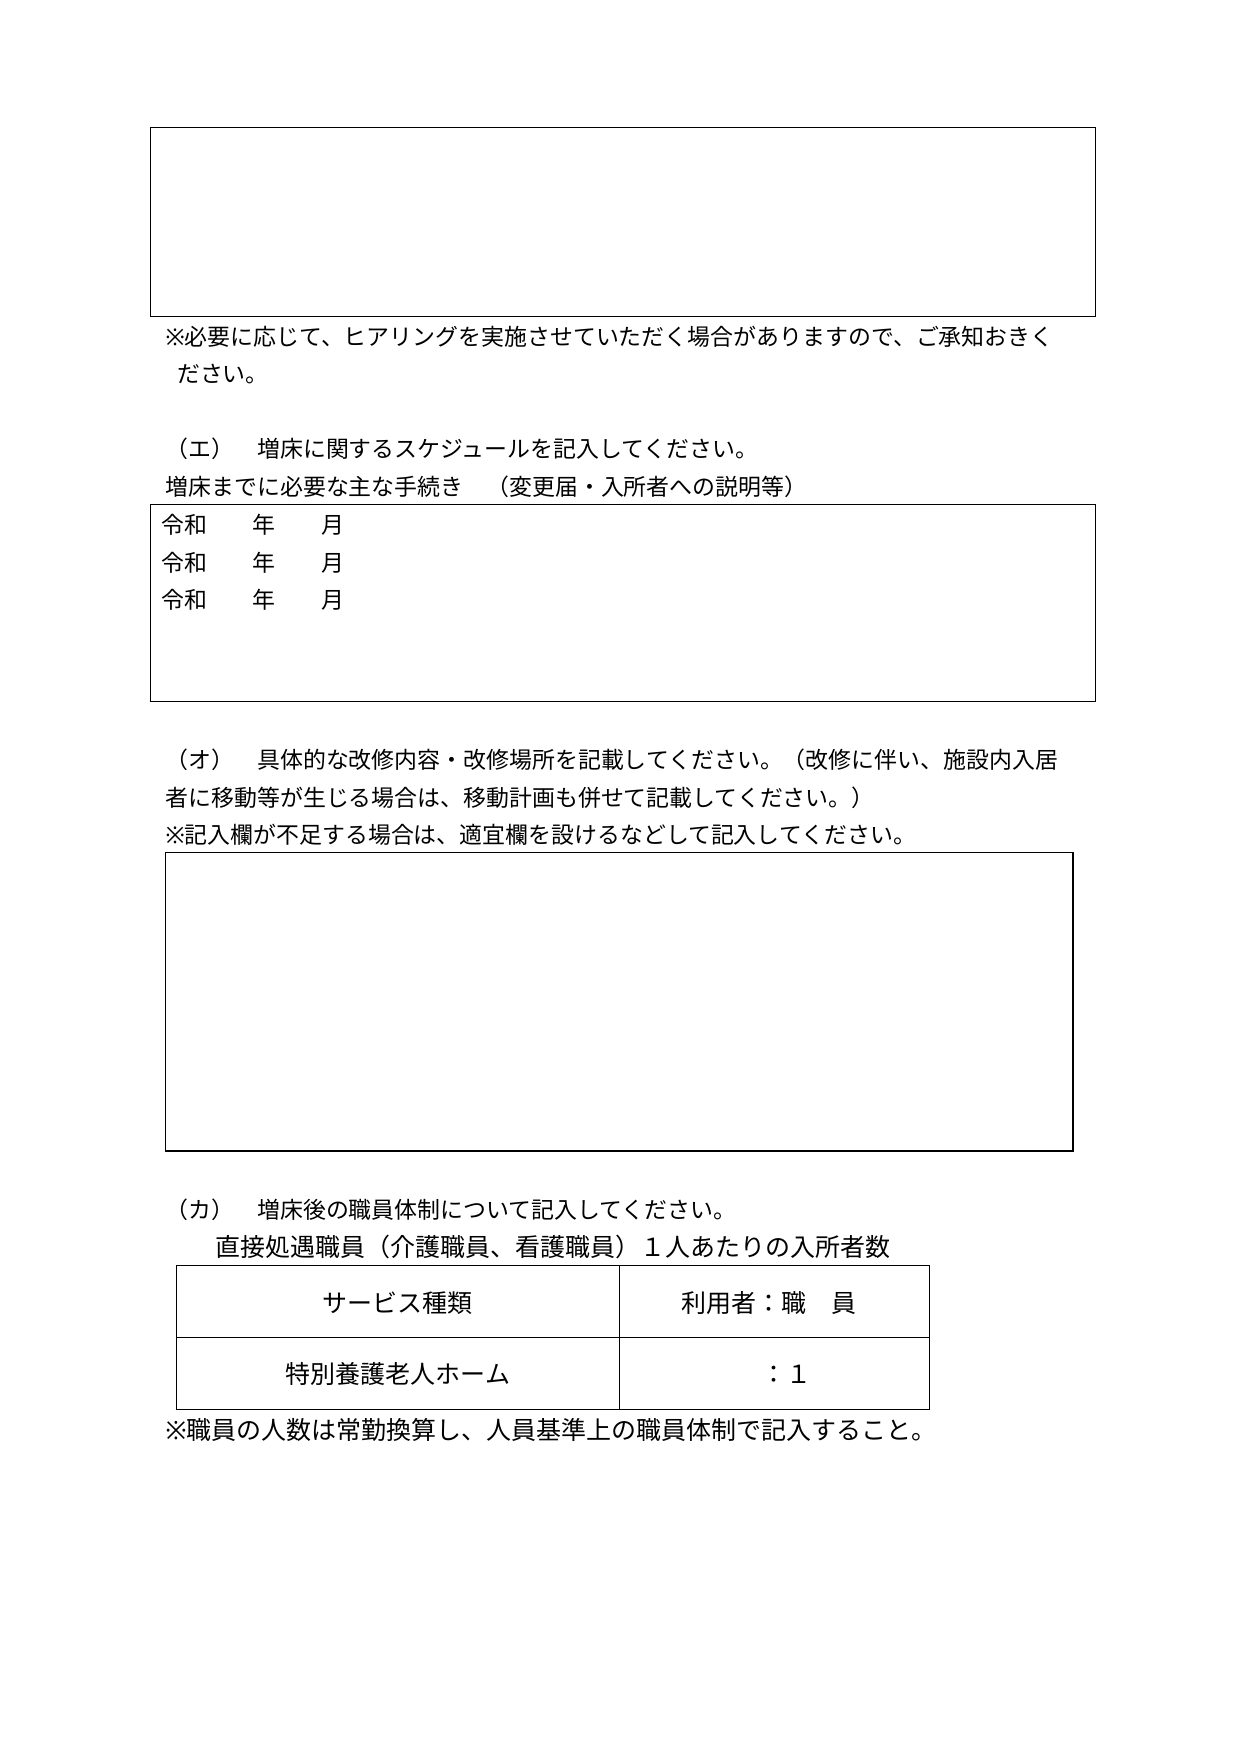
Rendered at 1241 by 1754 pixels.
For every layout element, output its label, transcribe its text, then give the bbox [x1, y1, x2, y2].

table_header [151, 128, 1095, 316]
text （カ） 増床後の職員体制について記入してください。 [165, 1190, 1075, 1227]
text （エ） 増床に関するスケジュールを記入してください。 [165, 429, 1075, 467]
table_header 利用者：職 員 [620, 1266, 929, 1337]
text ※必要に応じて、ヒアリングを実施させていただく場合がありますので、ご承知おきください。 [165, 317, 1075, 392]
text 増床までに必要な主な手続き （変更届・入所者への説明等） [165, 467, 1075, 504]
text ※記入欄が不足する場合は、適宜欄を設けるなどして記入してください。 [165, 815, 1075, 852]
table_header サービス種類 [177, 1266, 619, 1337]
text ※職員の人数は常勤換算し、人員基準上の職員体制で記入すること。 [165, 1409, 1075, 1447]
text 直接処遇職員（介護職員、看護職員）１人あたりの入所者数 [165, 1227, 1075, 1265]
table_cell 特別養護老人ホーム [177, 1338, 619, 1408]
text （オ） 具体的な改修内容・改修場所を記載してください。（改修に伴い、施設内入居者に移動等が生じる場合は、移動計画も併せて記載してください。） [165, 740, 1075, 815]
table_cell ：１ [620, 1338, 929, 1408]
table_header 令和 年 月 令和 年 月 令和 年 月 [151, 505, 1095, 701]
